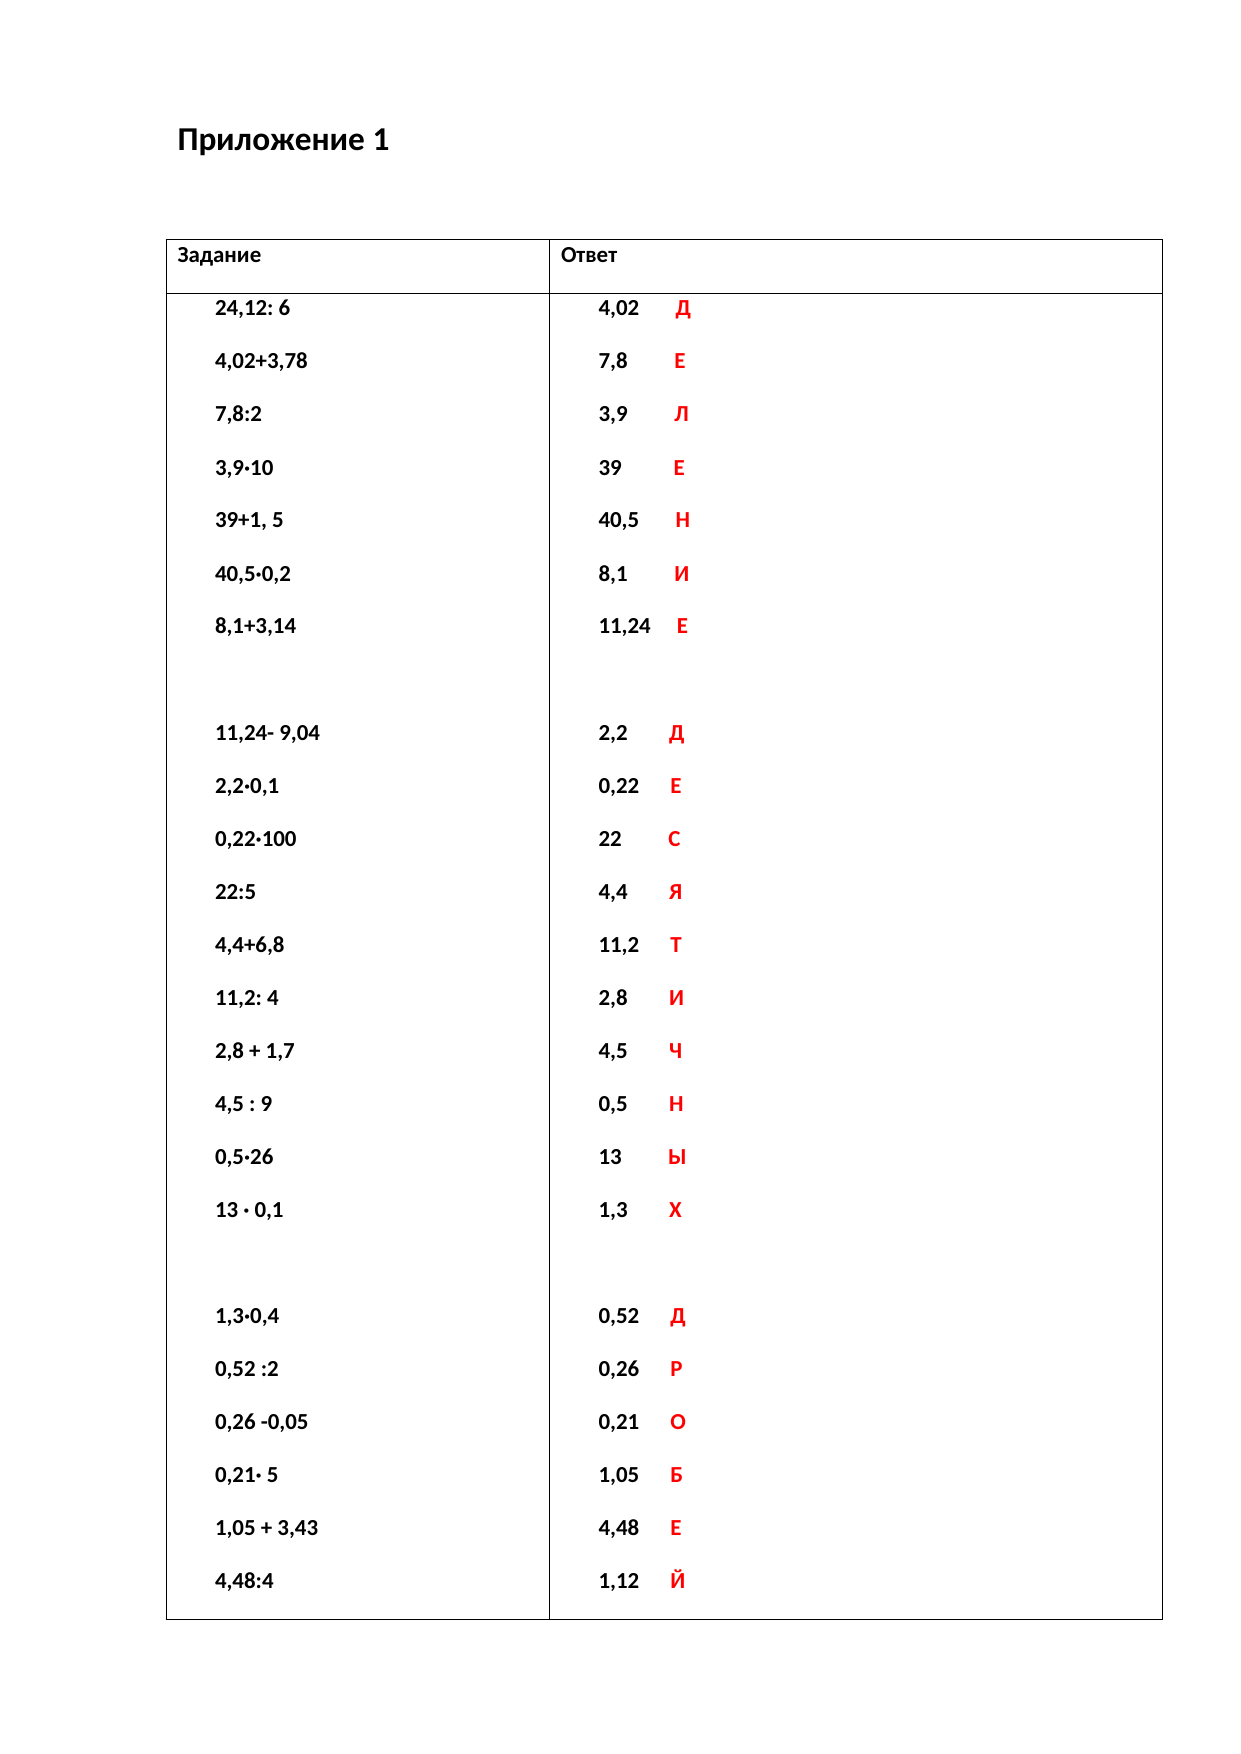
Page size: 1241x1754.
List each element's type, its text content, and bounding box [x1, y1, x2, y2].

table_header Ответ [550, 240, 1162, 292]
table_cell 4,02 Д 7,8 Е 3,9 Л 39 Е 40,5 Н 8,1 И 11,24 Е 2,2 Д 0,22 Е 22 С 4,4 Я 11,2 Т 2,8 И 4,5 Ч 0,5 Н 13 Ы 1,3 Х 0,52 Д 0,26 Р 0,21 О 1,05 Б 4,48 Е 1,12 Й [550, 294, 1162, 1619]
table_cell 24,12: 6 4,02+3,78 7,8:2 3,9·10 39+1, 5 40,5·0,2 8,1+3,14 11,24- 9,04 2,2·0,1 0,22·100 22:5 4,4+6,8 11,2: 4 2,8 + 1,7 4,5 : 9 0,5·26 13 · 0,1 1,3·0,4 0,52 :2 0,26 -0,05 0,21· 5 1,05 + 3,43 4,48:4 [167, 294, 549, 1619]
text Приложение 1 [177, 118, 1152, 159]
table_header Задание [167, 240, 549, 292]
